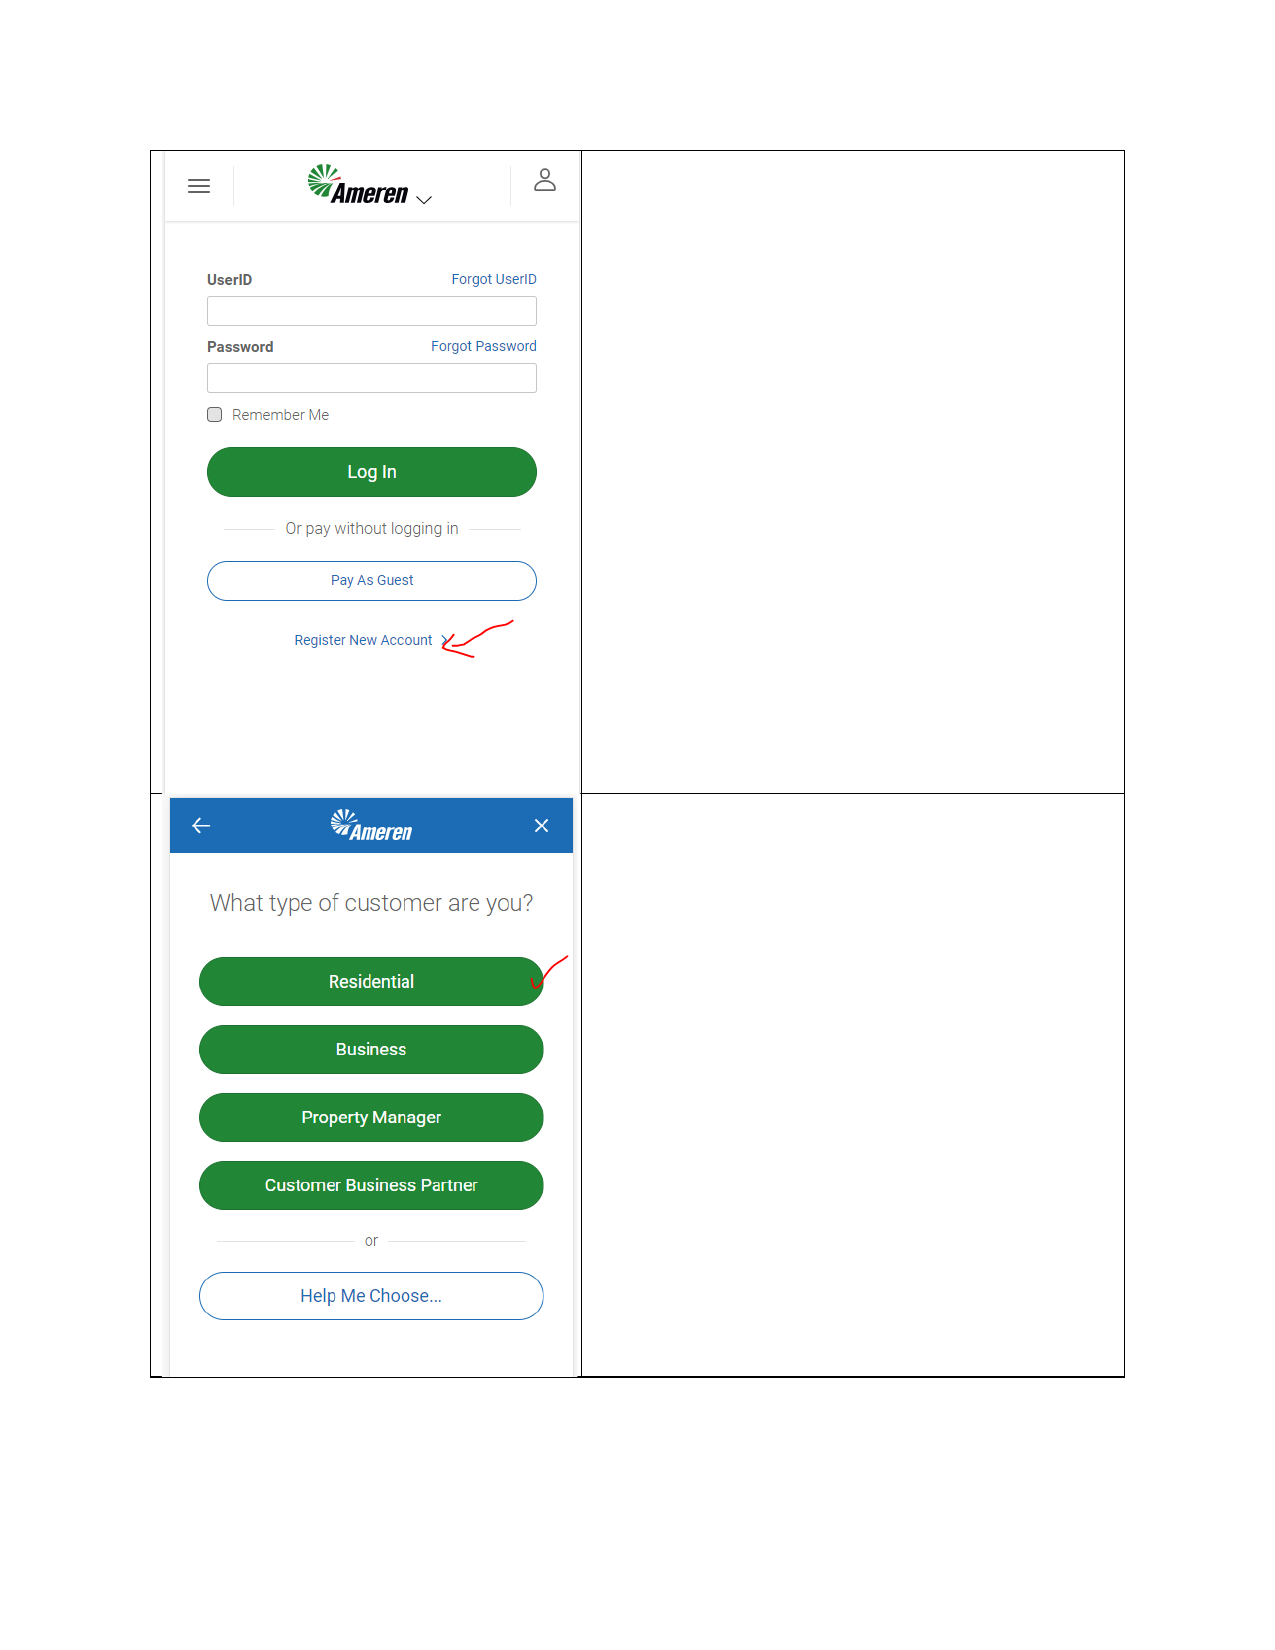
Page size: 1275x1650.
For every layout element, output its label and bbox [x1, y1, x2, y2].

table_cell [151, 794, 161, 1376]
table_cell [151, 151, 161, 793]
picture [161, 151, 581, 1377]
table_cell [582, 794, 1124, 1376]
table_cell [582, 151, 1124, 793]
